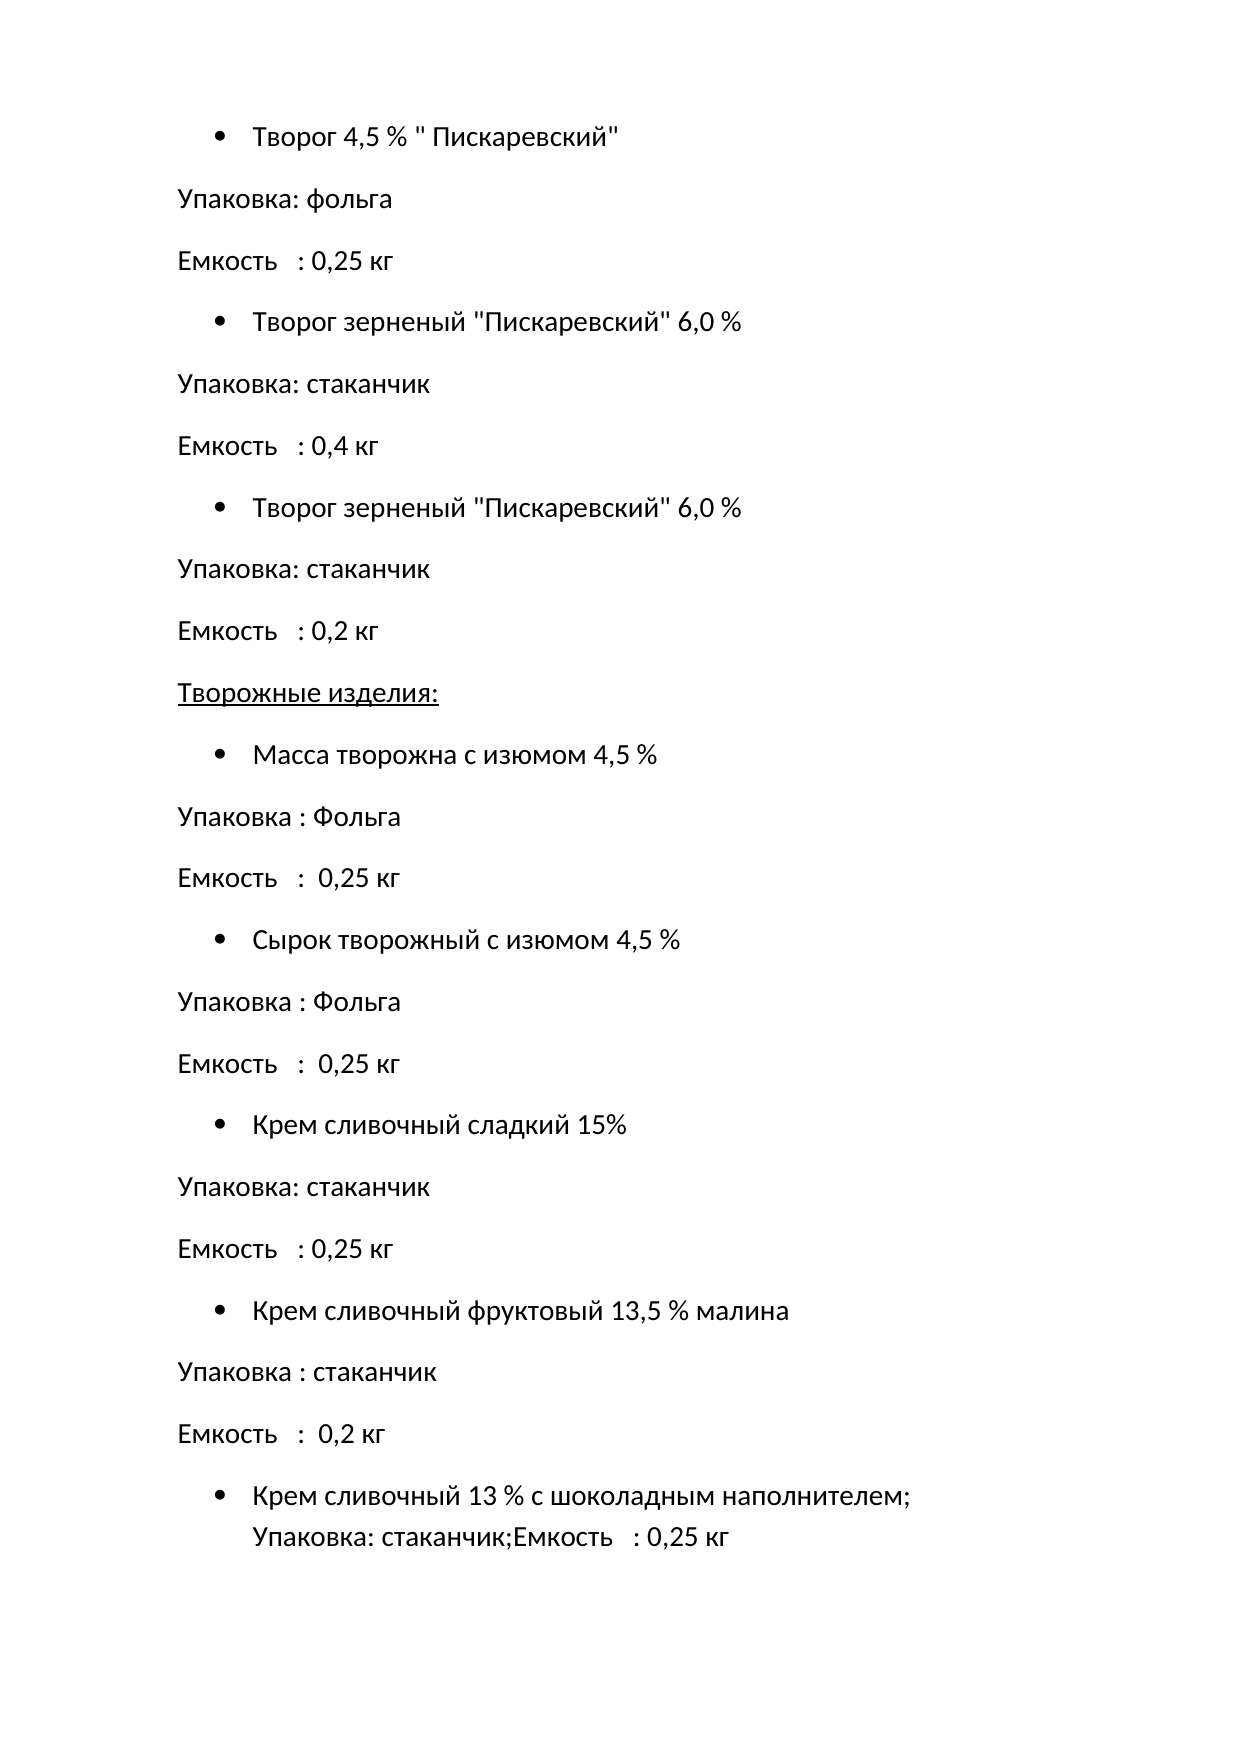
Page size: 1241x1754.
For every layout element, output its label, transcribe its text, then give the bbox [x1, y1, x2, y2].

list Творог зерненый "Пискаревский" 6,0 % [215, 489, 1152, 524]
list Крем сливочный фруктовый 13,5 % малина [215, 1292, 1152, 1327]
text Емкость : 0,25 кг [177, 1230, 1152, 1266]
text Емкость : 0,25 кг [177, 859, 1152, 895]
text Емкость : 0,2 кг [177, 1415, 1152, 1451]
list Упаковка: стаканчик;Емкость : 0,25 кг [252, 1518, 1152, 1554]
list Творог зерненый "Пискаревский" 6,0 % [215, 303, 1152, 339]
list Масса творожна с изюмом 4,5 % [215, 736, 1152, 771]
list Крем сливочный сладкий 15% [215, 1106, 1152, 1142]
text Емкость : 0,25 кг [177, 1045, 1152, 1080]
list Творог 4,5 % " Пискаревский" [215, 118, 1152, 154]
text Емкость : 0,25 кг [177, 242, 1152, 277]
text Упаковка : Фольга [177, 798, 1152, 833]
text Емкость : 0,2 кг [177, 612, 1152, 648]
text Творожные изделия: [177, 674, 1152, 710]
text Емкость : 0,4 кг [177, 427, 1152, 463]
text Упаковка: стаканчик [177, 1168, 1152, 1204]
text Упаковка : стаканчик [177, 1353, 1152, 1389]
text Упаковка: фольга [177, 180, 1152, 216]
list Сырок творожный с изюмом 4,5 % [215, 921, 1152, 957]
text Упаковка: стаканчик [177, 365, 1152, 401]
text Упаковка : Фольга [177, 983, 1152, 1018]
list Крем сливочный 13 % с шоколадным наполнителем; [215, 1477, 1152, 1513]
text Упаковка: стаканчик [177, 551, 1152, 586]
